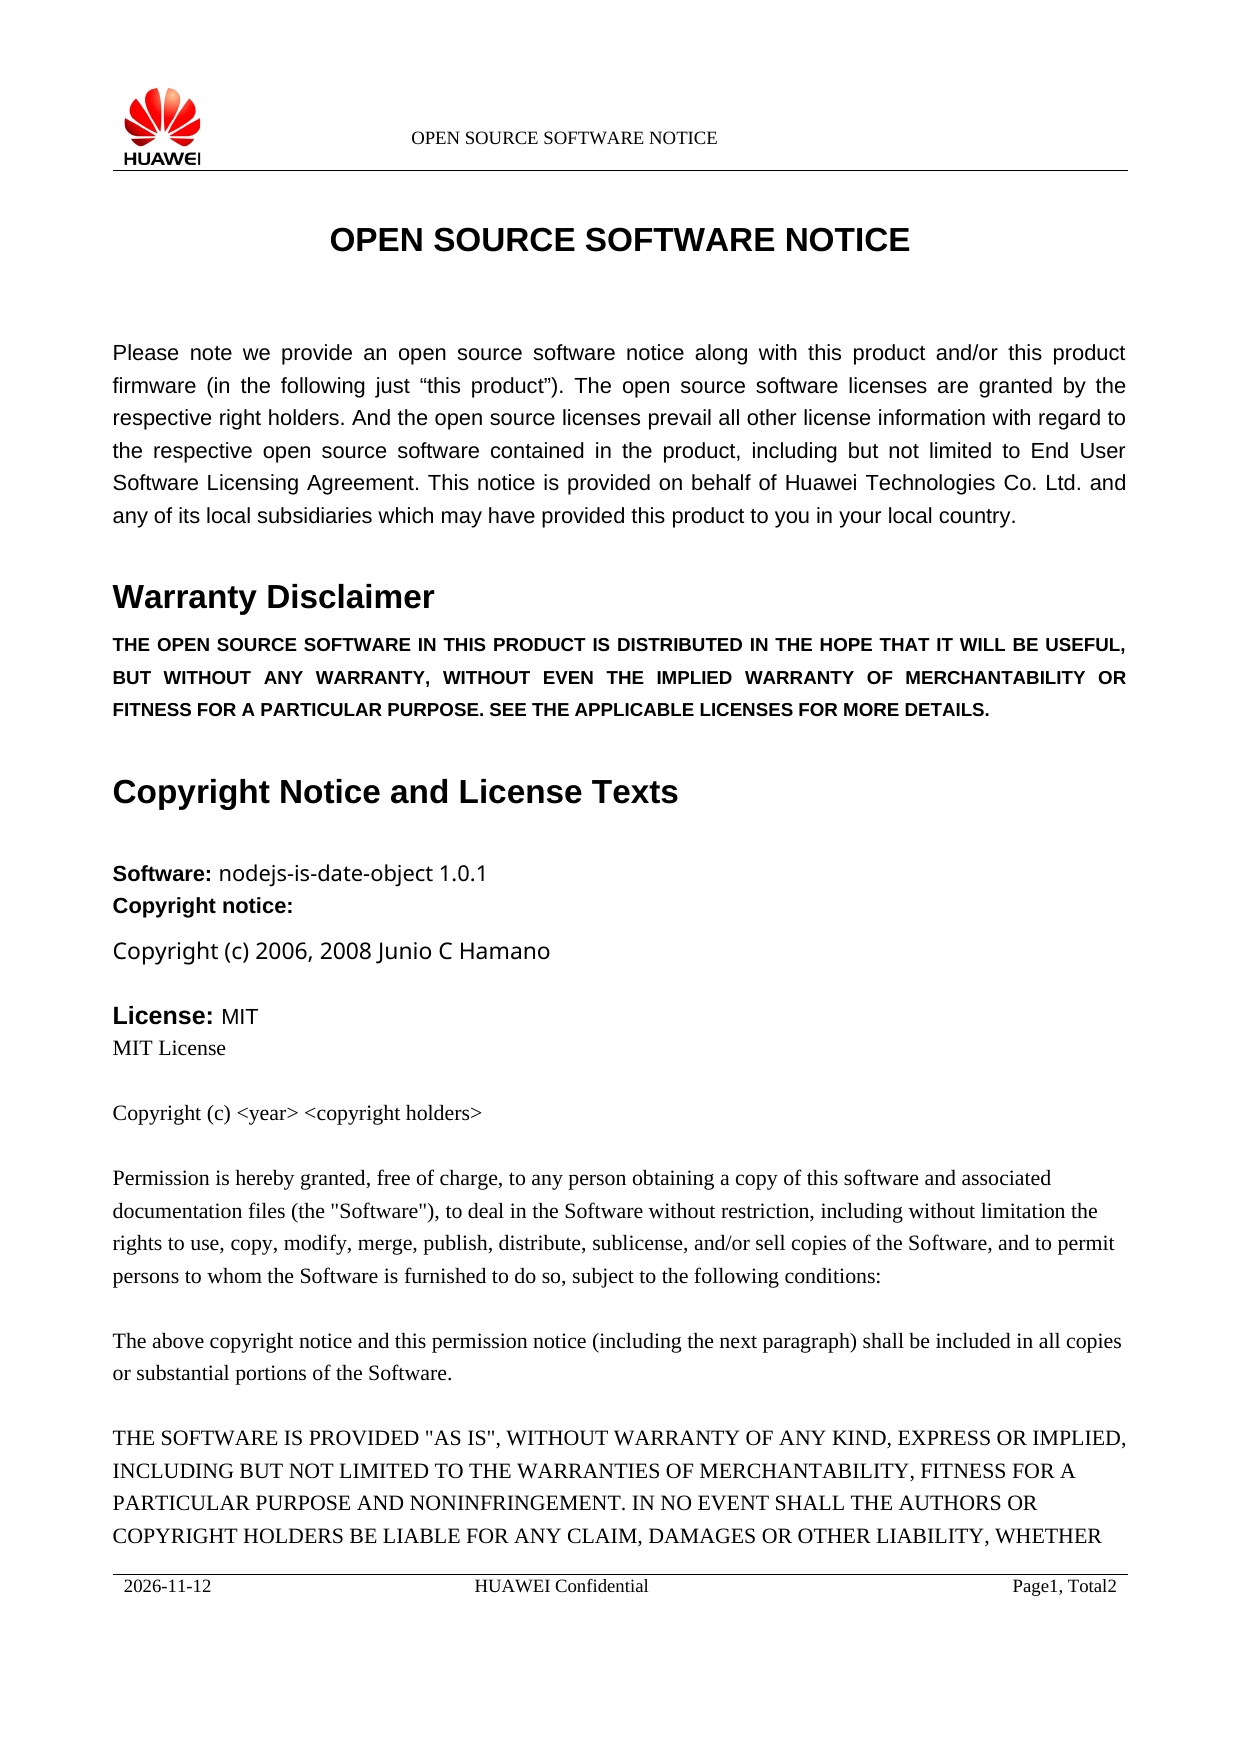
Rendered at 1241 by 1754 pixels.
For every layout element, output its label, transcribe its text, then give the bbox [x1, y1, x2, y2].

text License: MIT [112, 999, 1128, 1031]
text Warranty Disclaimer [112, 564, 1128, 629]
text Copyright (c) 2006, 2008 Junio C Hamano [112, 934, 1128, 999]
text Please note we provide an open source software notice along with this product and/or this product firmware (in the following just “this product”). The open source software licenses are granted by the respective right holders. And the open source licenses prevail all other license information with regard to the respective open source software contained in the product, including but not limited to End User Software Licensing Agreement. This notice is provided on behalf of Huawei Technologies Co. Ltd. and any of its local subsidiaries which may have provided this product to you in your local country. [112, 336, 1128, 531]
text The open source software in this product is distributed in the hope that it will be useful, but WITHOUT ANY WARRANTY, without even the implied warranty of MERCHANTABILITY or FITNESS FOR A PARTICULAR PURPOSE. See the applicable licenses for more details. [112, 629, 1128, 726]
picture [124, 88, 201, 165]
text OPEN SOURCE SOFTWARE NOTICE [112, 206, 1128, 271]
text Copyright notice: [112, 889, 1128, 921]
text Copyright Notice and License Texts [112, 759, 1128, 824]
title Software: nodejs-is-date-object 1.0.1 [112, 856, 1128, 889]
